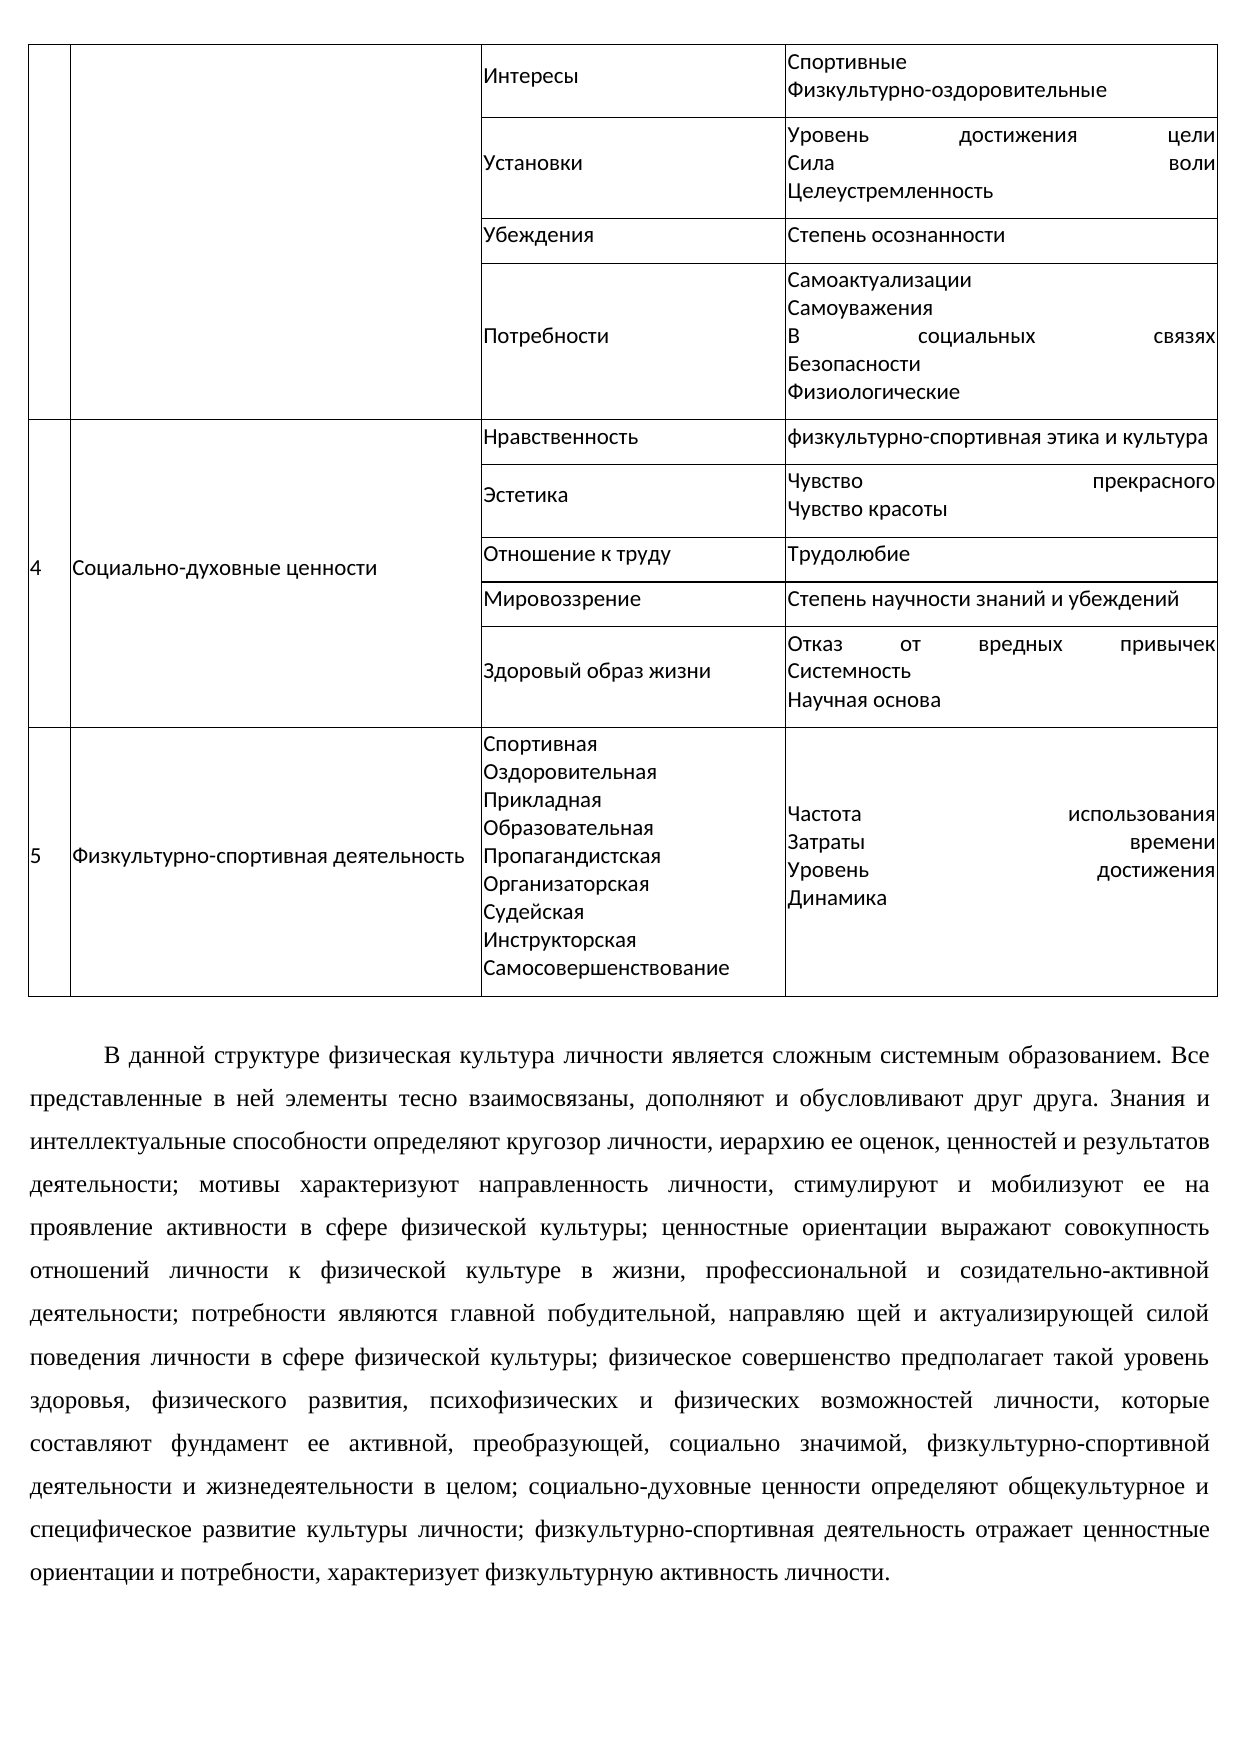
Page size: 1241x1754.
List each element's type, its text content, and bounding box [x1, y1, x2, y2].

table_cell Уровень достижения цели Сила воли Целеустремленность [786, 118, 1217, 218]
table_cell Мировоззрение [482, 583, 785, 626]
table_cell Установки [482, 118, 785, 218]
table_cell Здоровый образ жизни [482, 627, 785, 727]
text В данной структуре физическая культура личности является сложным системным образованием. Все представленные в ней элементы тесно взаимосвязаны, дополняют и обусловливают друг друга. Знания и интеллектуальные способности определяют кругозор личности, иерархию ее оценок, ценностей и результатов деятельности; мотивы характеризуют направленность личности, стимулируют и мобилизуют ее на проявление активности в сфере физической культуры; ценностные ориентации выражают совокупность отношений личности к физической культуре в жизни, профессиональной и созидательно-активной деятельности; потребности являются главной побудительной, направляю щей и актуализирующей силой поведения личности в сфере физической культуры; физическое совершенство предполагает такой уровень здоровья, физического развития, психофизических и физических возможностей личности, которые составляют фундамент ее активной, преобразующей, социально значимой, физкультурно-спортивной деятельности и жизнедеятельности в целом; социально-духовные ценности определяют общекультурное и специфическое развитие культуры личности; физкультурно-спортивная деятельность отражает ценностные ориентации и потребности, характеризует физкультурную активность личности. [29, 1040, 1211, 1586]
table_cell 3 [29, 45, 70, 419]
table_cell Спортивная Оздоровительная Прикладная Образовательная Пропагандистская Организаторская Судейская Инструкторская Самосовершенствование [482, 728, 785, 996]
table_cell Социально-духовные ценности [71, 420, 481, 727]
table_cell Чувство прекрасного Чувство красоты [786, 465, 1217, 537]
table_cell Отказ от вредных привычек Системность Научная основа [786, 627, 1217, 727]
table_cell физкультурно-спортивная этика и культура [786, 420, 1217, 464]
table_cell Степень осознанности [786, 219, 1217, 262]
table_cell Убеждения [482, 219, 785, 262]
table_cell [71, 45, 481, 419]
table_cell Частота использования Затраты времени Уровень достижения Динамика [786, 728, 1217, 996]
table_cell Спортивные Физкультурно-оздоровительные [786, 45, 1217, 117]
table_cell Интересы [482, 45, 785, 117]
table_cell Трудолюбие [786, 538, 1217, 581]
table_cell Физкультурно-спортивная деятельность [71, 728, 481, 996]
table_cell Потребности [482, 264, 785, 419]
table_cell 5 [29, 728, 70, 996]
table_cell Самоактуализации Самоуважения В социальных связях Безопасности Физиологические [786, 264, 1217, 419]
table_cell Отношение к труду [482, 538, 785, 581]
table_cell Нравственность [482, 420, 785, 464]
table_cell Степень научности знаний и убеждений [786, 583, 1217, 626]
table_cell Эстетика [482, 465, 785, 537]
table_cell 4 [29, 420, 70, 727]
